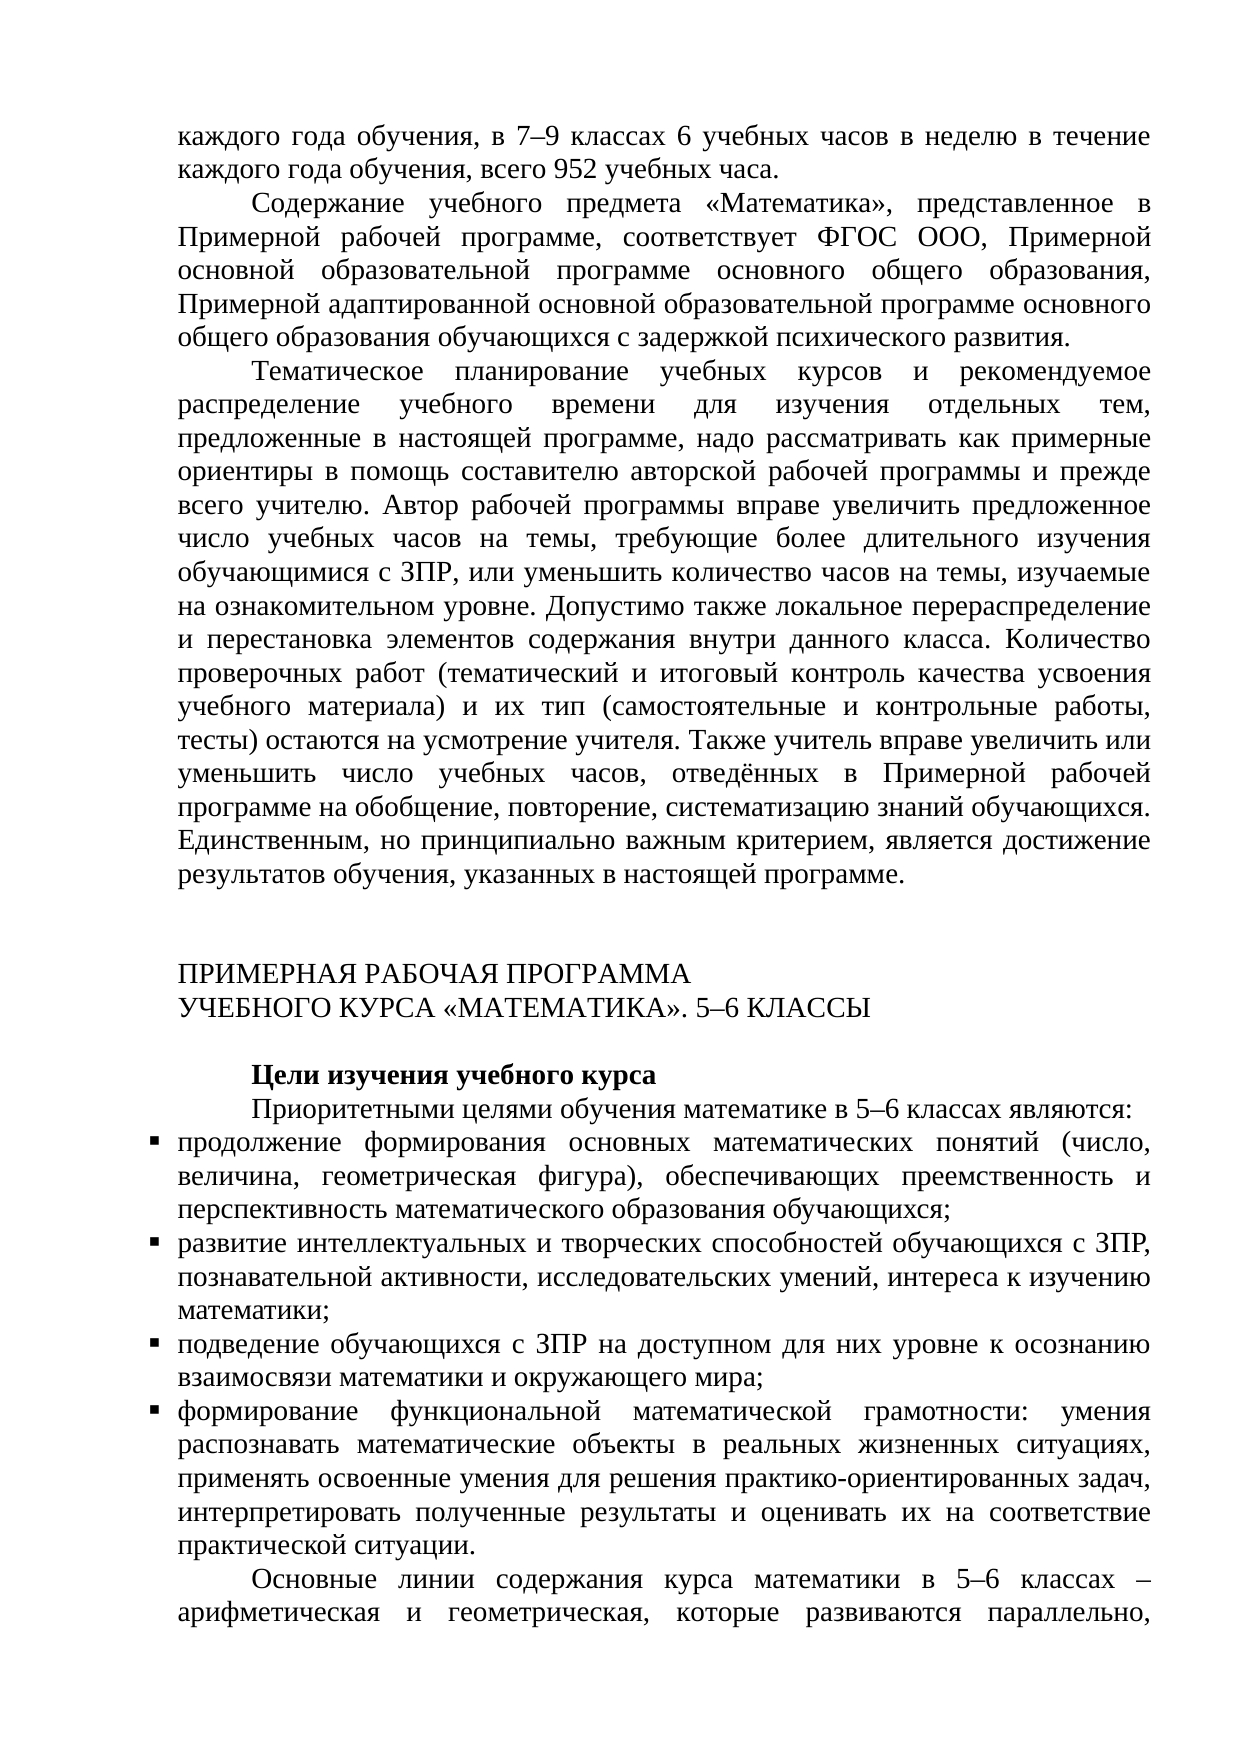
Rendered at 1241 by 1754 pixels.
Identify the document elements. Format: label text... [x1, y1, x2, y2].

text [177, 118, 1152, 185]
list развитие интеллектуальных и творческих способностей обучающихся c ЗПР, познавательной активности, исследовательских умений, интереса к изучению математики; [148, 1225, 1152, 1326]
list подведение обучающихся с ЗПР на доступном для них уровне к осознанию взаимосвязи математики и окружающего мира; [148, 1326, 1152, 1393]
list формирование функциональной математической грамотности: умения распознавать математические объекты в реальных жизненных ситуациях, применять освоенные умения для решения практико-ориентированных задач, интерпретировать полученные результаты и оценивать их на соответствие практической ситуации. [148, 1393, 1152, 1561]
list продолжение формирования основных математических понятий (число, величина, геометрическая фигура), обеспечивающих преемственность и перспективность математического образования обучающихся; [148, 1124, 1152, 1225]
text Примерная рабочая программа [177, 957, 1152, 990]
text Тематическое планирование учебных курсов и рекомендуемое распределение учебного времени для изучения отдельных тем, предложенные в настоящей программе, надо рассматривать как примерные ориентиры в помощь составителю авторской рабочей программы и прежде всего учителю. Автор рабочей программы вправе увеличить предложенное число учебных часов на темы, требующие более длительного изучения обучающимися с ЗПР, или уменьшить количество часов на темы, изучаемые на ознакомительном уровне. Допустимо также локальное перераспределение и перестановка элементов содержания внутри данного класса. Количество проверочных работ (тематический и итоговый контроль качества усвоения учебного материала) и их тип (самостоятельные и контрольные работы, тесты) остаются на усмотрение учителя. Также учитель вправе увеличить или уменьшить число учебных часов, отведённых в Примерной рабочей программе на обобщение, повторение, систематизацию знаний обучающихся. Единственным, но принципиально важным критерием, является достижение результатов обучения, указанных в настоящей программе. [177, 353, 1152, 889]
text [177, 1561, 1152, 1628]
text Приоритетными целями обучения математике в 5–6 классах являются: [177, 1091, 1152, 1124]
text Цели изучения учебного курса [177, 1057, 1152, 1091]
text Содержание учебного предмета «Математика», представленное в Примерной рабочей программе, соответствует ФГОС ООО, Примерной основной образовательной программе основного общего образования, Примерной адаптированной основной образовательной программе основного общего образования обучающихся с задержкой психического развития. [177, 185, 1152, 353]
text учебного курса «Математика». 5–6 классы [177, 990, 1152, 1024]
